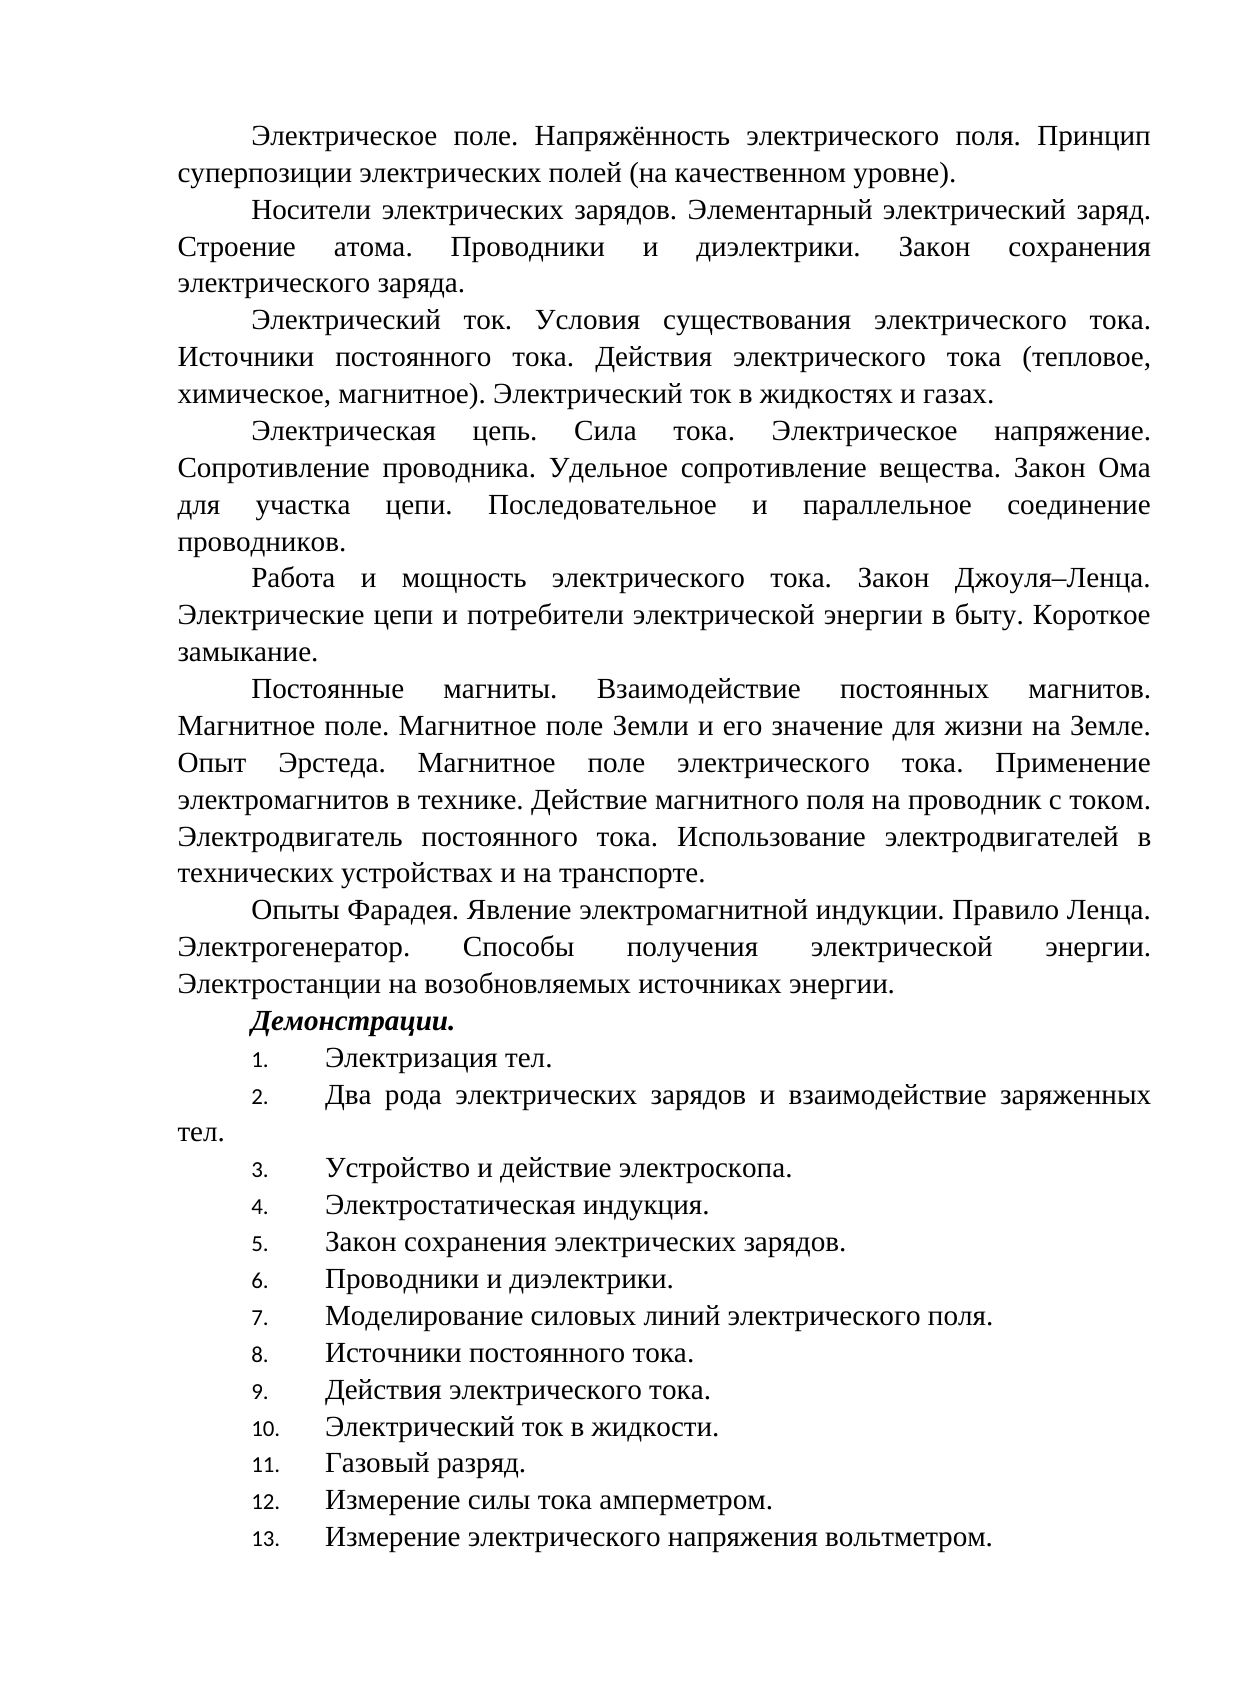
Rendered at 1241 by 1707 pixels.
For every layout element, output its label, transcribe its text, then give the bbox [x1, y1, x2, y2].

list Измерение силы тока амперметром. [177, 1482, 1152, 1516]
list Измерение электрического напряжения вольтметром. [177, 1519, 1152, 1553]
list Два рода электрических зарядов и взаимодействие заряженных тел. [177, 1077, 1152, 1147]
list Источники постоянного тока. [177, 1335, 1152, 1368]
list Электростатическая индукция. [177, 1187, 1152, 1221]
list Моделирование силовых линий электрического поля. [177, 1298, 1152, 1332]
text Электрический ток. Условия существования электрического тока. Источники постоянного тока. Действия электрического тока (тепловое, химическое, магнитное). Электрический ток в жидкостях и газах. [177, 302, 1152, 410]
list Газовый разряд. [177, 1446, 1152, 1479]
text Электрическое поле. Напряжённость электрического поля. Принцип суперпозиции электрических полей (на качественном уровне). [177, 118, 1152, 188]
list Закон сохранения электрических зарядов. [177, 1224, 1152, 1258]
text Электрическая цепь. Сила тока. Электрическое напряжение. Сопротивление проводника. Удельное сопротивление вещества. Закон Ома для участка цепи. Последовательное и параллельное соединение проводников. [177, 413, 1152, 557]
list Электризация тел. [177, 1040, 1152, 1073]
text Носители электрических зарядов. Элементарный электрический заряд. Строение атома. Проводники и диэлектрики. Закон сохранения электрического заряда. [177, 192, 1152, 299]
list Устройство и действие электроскопа. [177, 1151, 1152, 1184]
list Действия электрического тока. [177, 1372, 1152, 1405]
text Опыты Фарадея. Явление электромагнитной индукции. Правило Ленца. Электрогенератор. Способы получения электрической энергии. Электростанции на возобновляемых источниках энергии. [177, 892, 1152, 1000]
text Демонстрации. [177, 1003, 1152, 1037]
list Проводники и диэлектрики. [177, 1261, 1152, 1295]
list Электрический ток в жидкости. [177, 1409, 1152, 1442]
text Работа и мощность электрического тока. Закон Джоуля–Ленца. Электрические цепи и потребители электрической энергии в быту. Короткое замыкание. [177, 561, 1152, 668]
text Постоянные магниты. Взаимодействие постоянных магнитов. Магнитное поле. Магнитное поле Земли и его значение для жизни на Земле. Опыт Эрстеда. Магнитное поле электрического тока. Применение электромагнитов в технике. Действие магнитного поля на проводник с током. Электродвигатель постоянного тока. Использование электродвигателей в технических устройствах и на транспорте. [177, 671, 1152, 889]
